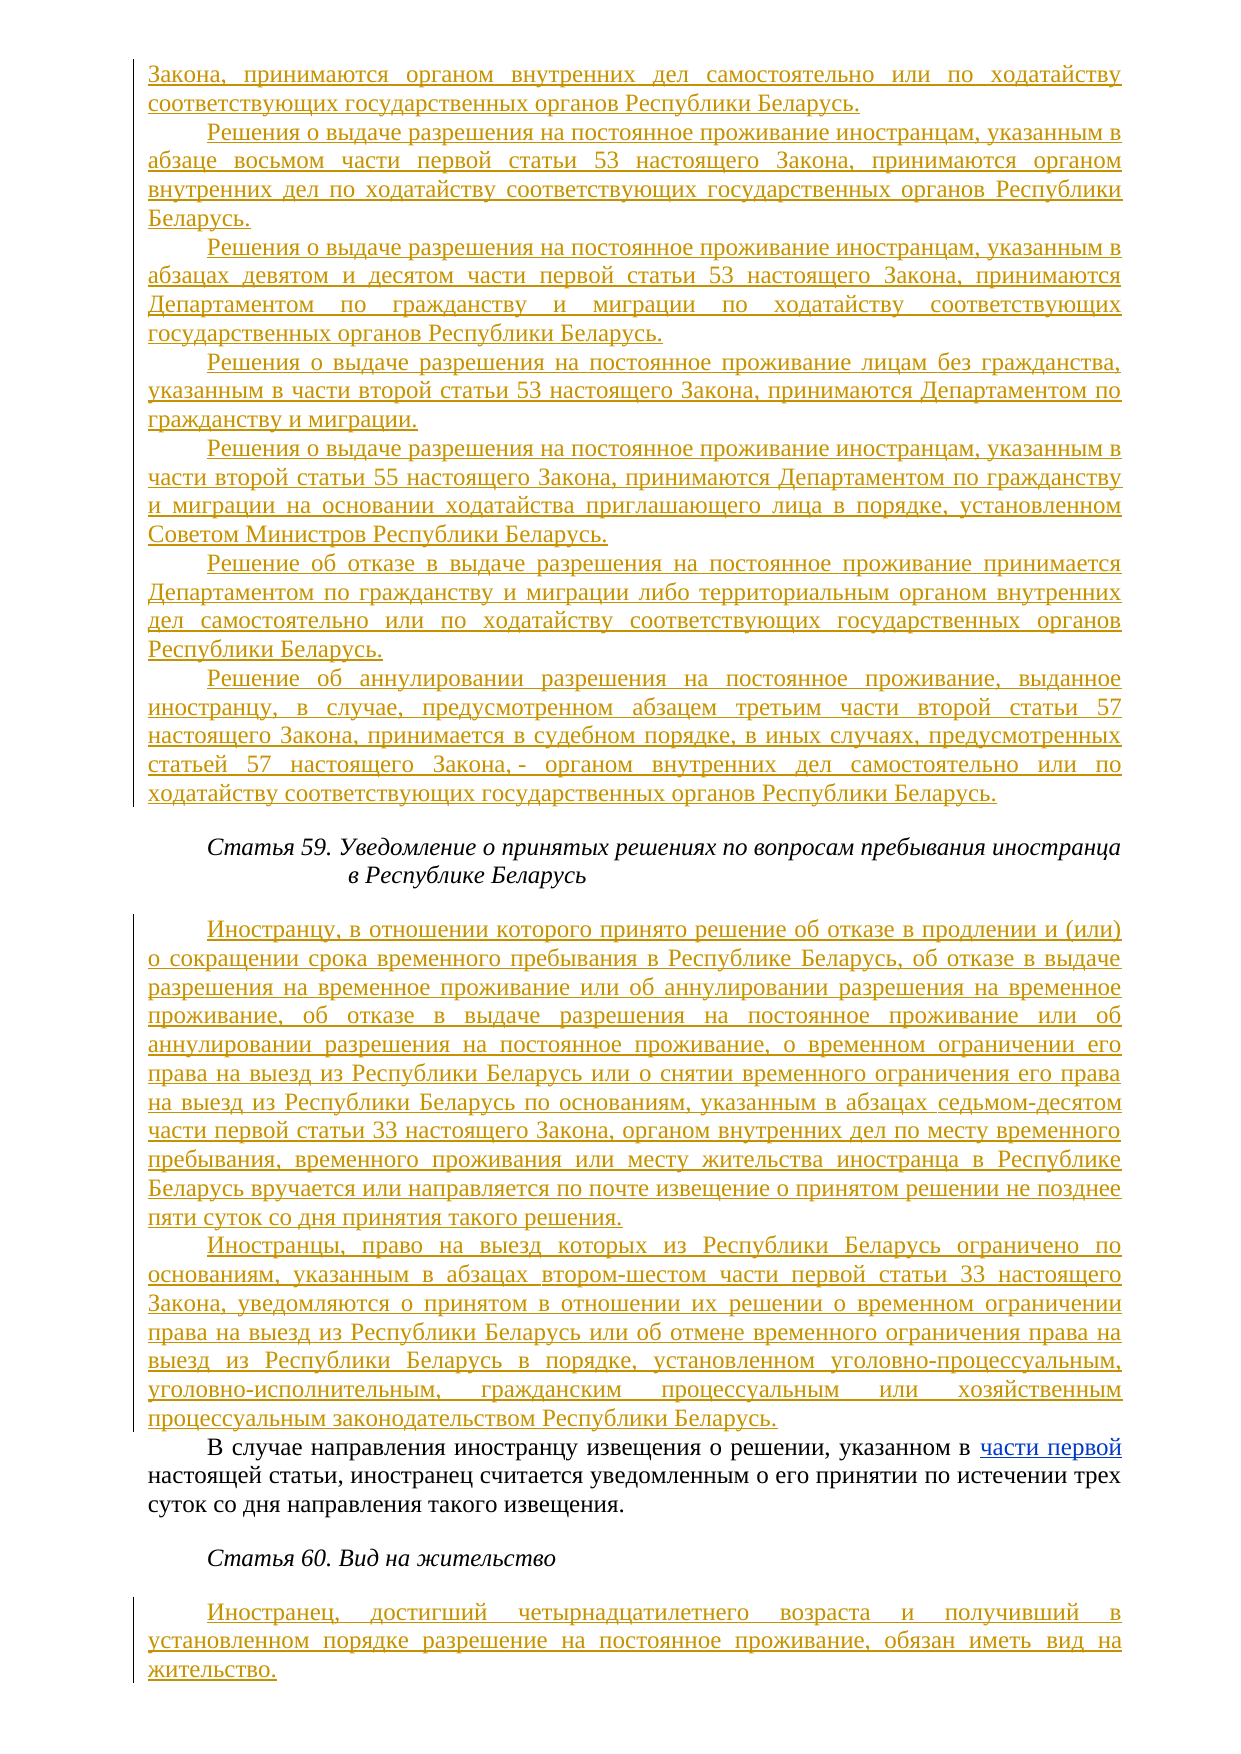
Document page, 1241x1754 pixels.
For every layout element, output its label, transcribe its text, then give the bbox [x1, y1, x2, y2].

text Статья 60. Вид на жительство [207, 1543, 1122, 1572]
text В случае направления иностранцу извещения о решении, указанном в части первой настоящей статьи, иностранец считается уведомленным о его принятии по истечении трех суток со дня направления такого извещения. [148, 1432, 1122, 1518]
text Статья 59. Уведомление о принятых решениях по вопросам пребывания иностранца в Республике Беларусь [207, 832, 1122, 889]
